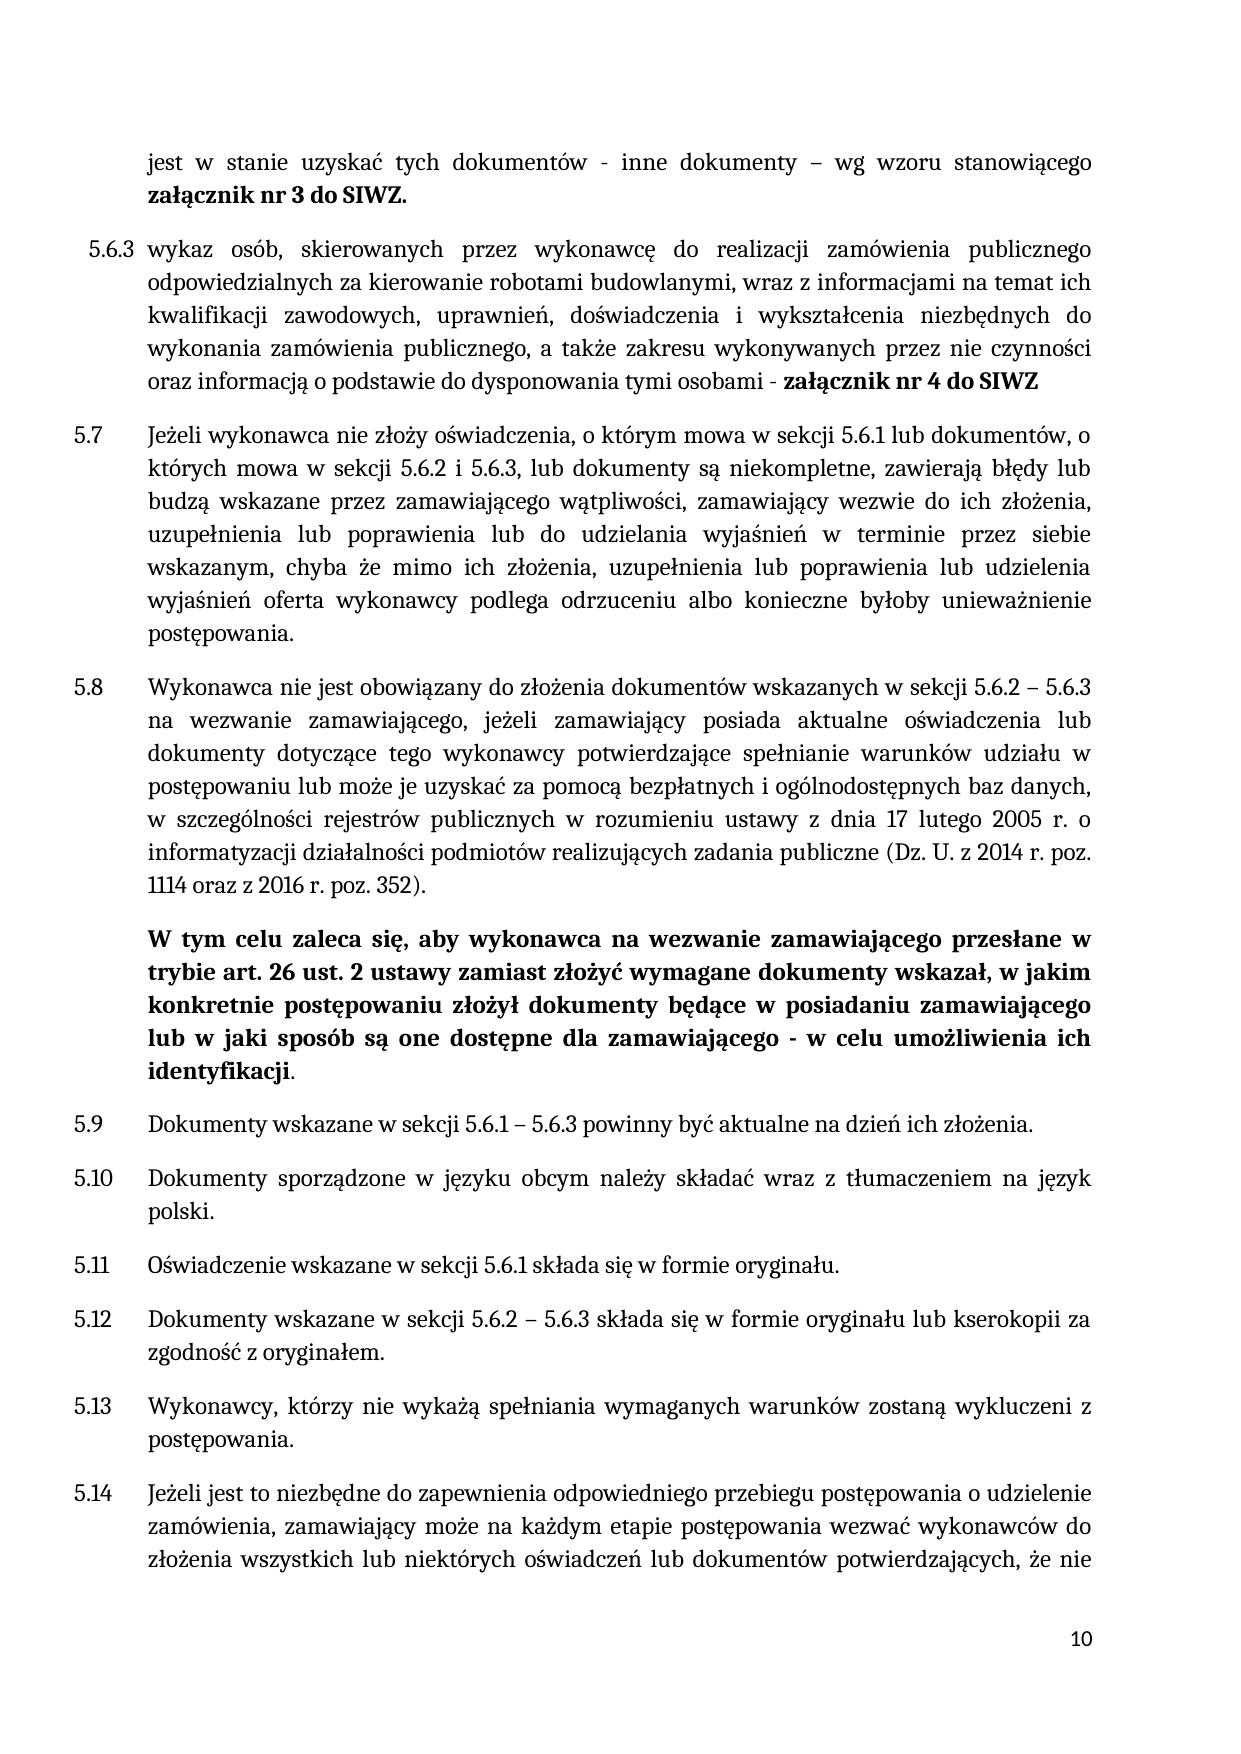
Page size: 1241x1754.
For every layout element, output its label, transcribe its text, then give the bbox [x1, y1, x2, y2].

text 5.10 Dokumenty sporządzone w języku obcym należy składać wraz z tłumaczeniem na język polski. [74, 1164, 1092, 1226]
text 5.7 Jeżeli wykonawca nie złoży oświadczenia, o którym mowa w sekcji 5.6.1 lub dokumentów, o których mowa w sekcji 5.6.2 i 5.6.3, lub dokumenty są niekompletne, zawierają błędy lub budzą wskazane przez zamawiającego wątpliwości, zamawiający wezwie do ich złożenia, uzupełnienia lub poprawienia lub do udzielania wyjaśnień w terminie przez siebie wskazanym, chyba że mimo ich złożenia, uzupełnienia lub poprawienia lub udzielenia wyjaśnień oferta wykonawcy podlega odrzuceniu albo konieczne byłoby unieważnienie postępowania. [74, 421, 1092, 647]
text 5.9 Dokumenty wskazane w sekcji 5.6.1 – 5.6.3 powinny być aktualne na dzień ich złożenia. [74, 1110, 1092, 1139]
text 5.6.3 wykaz osób, skierowanych przez wykonawcę do realizacji zamówienia publicznego odpowiedzialnych za kierowanie robotami budowlanymi, wraz z informacjami na temat ich kwalifikacji zawodowych, uprawnień, doświadczenia i wykształcenia niezbędnych do wykonania zamówienia publicznego, a także zakresu wykonywanych przez nie czynności oraz informacją o podstawie do dysponowania tymi osobami - załącznik nr 4 do SIWZ [89, 234, 1092, 395]
text W tym celu zaleca się, aby wykonawca na wezwanie zamawiającego przesłane w trybie art. 26 ust. 2 ustawy zamiast złożyć wymagane dokumenty wskazał, w jakim konkretnie postępowaniu złożył dokumenty będące w posiadaniu zamawiającego lub w jaki sposób są one dostępne dla zamawiającego - w celu umożliwienia ich identyfikacji. [148, 924, 1092, 1085]
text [89, 148, 1092, 209]
text 5.11 Oświadczenie wskazane w sekcji 5.6.1 składa się w formie oryginału. [74, 1251, 1092, 1280]
text 5.12 Dokumenty wskazane w sekcji 5.6.2 – 5.6.3 składa się w formie oryginału lub kserokopii za zgodność z oryginałem. [74, 1305, 1092, 1367]
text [74, 1479, 1092, 1573]
text 5.13 Wykonawcy, którzy nie wykażą spełniania wymaganych warunków zostaną wykluczeni z postępowania. [74, 1392, 1092, 1454]
text 5.8 Wykonawca nie jest obowiązany do złożenia dokumentów wskazanych w sekcji 5.6.2 – 5.6.3 na wezwanie zamawiającego, jeżeli zamawiający posiada aktualne oświadczenia lub dokumenty dotyczące tego wykonawcy potwierdzające spełnianie warunków udziału w postępowaniu lub może je uzyskać za pomocą bezpłatnych i ogólnodostępnych baz danych, w szczególności rejestrów publicznych w rozumieniu ustawy z dnia 17 lutego 2005 r. o informatyzacji działalności podmiotów realizujących zadania publiczne (Dz. U. z 2014 r. poz. 1114 oraz z 2016 r. poz. 352). [74, 672, 1092, 899]
